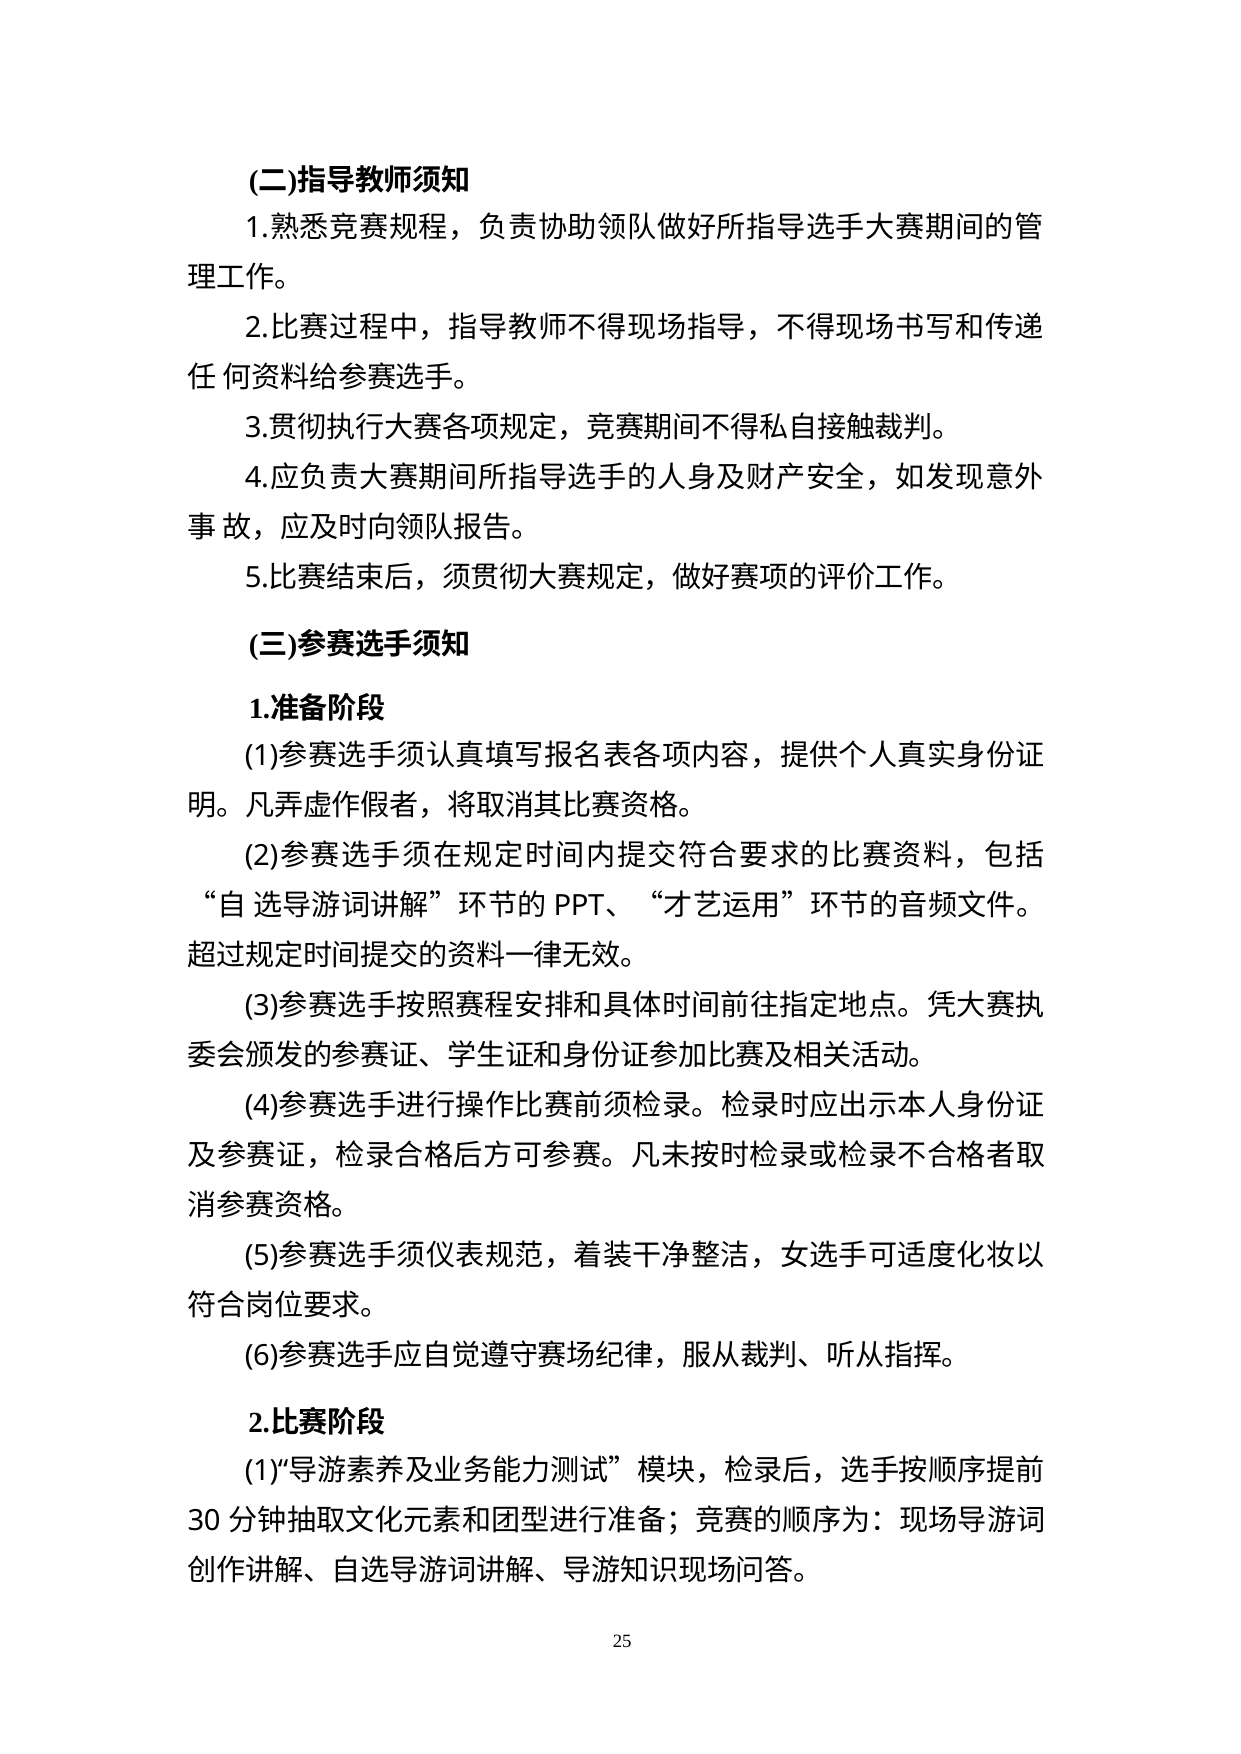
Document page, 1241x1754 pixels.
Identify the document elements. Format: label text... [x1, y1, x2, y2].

text (1)“导游素养及业务能力测试”模块，检录后，选手按顺序提前30 分钟抽取文化元素和团型进行准备；竞赛的顺序为：现场导游词创作讲解、自选导游词讲解、导游知识现场问答。 [187, 1440, 1046, 1590]
text (三)参赛选手须知 [249, 626, 1053, 661]
text 2.比赛过程中，指导教师不得现场指导，不得现场书写和传递任 何资料给参赛选手。 [187, 298, 1046, 398]
text 1.熟悉竞赛规程，负责协助领队做好所指导选手大赛期间的管理工作。 [187, 198, 1046, 298]
text 1.准备阶段 [249, 690, 1053, 725]
text (2)参赛选手须在规定时间内提交符合要求的比赛资料，包括“自 选导游词讲解”环节的PPT、“才艺运用”环节的音频文件。超过规定时间提交的资料一律无效。 [187, 825, 1046, 975]
text (二)指导教师须知 [249, 162, 1053, 198]
text 5.比赛结束后，须贯彻大赛规定，做好赛项的评价工作。 [187, 548, 1046, 598]
text (3)参赛选手按照赛程安排和具体时间前往指定地点。凭大赛执委会颁发的参赛证、学生证和身份证参加比赛及相关活动。 [187, 975, 1046, 1075]
text (6)参赛选手应自觉遵守赛场纪律，服从裁判、听从指挥。 [187, 1325, 1046, 1375]
text (1)参赛选手须认真填写报名表各项内容，提供个人真实身份证明。凡弄虚作假者，将取消其比赛资格。 [187, 725, 1046, 825]
text (5)参赛选手须仪表规范，着装干净整洁，女选手可适度化妆以 符合岗位要求。 [187, 1225, 1046, 1325]
text (4)参赛选手进行操作比赛前须检录。检录时应出示本人身份证及参赛证，检录合格后方可参赛。凡未按时检录或检录不合格者取消参赛资格。 [187, 1075, 1046, 1225]
text 3.贯彻执行大赛各项规定，竞赛期间不得私自接触裁判。 [187, 398, 1046, 448]
text 4.应负责大赛期间所指导选手的人身及财产安全，如发现意外事 故，应及时向领队报告。 [187, 448, 1046, 548]
text 2.比赛阶段 [248, 1404, 1053, 1440]
